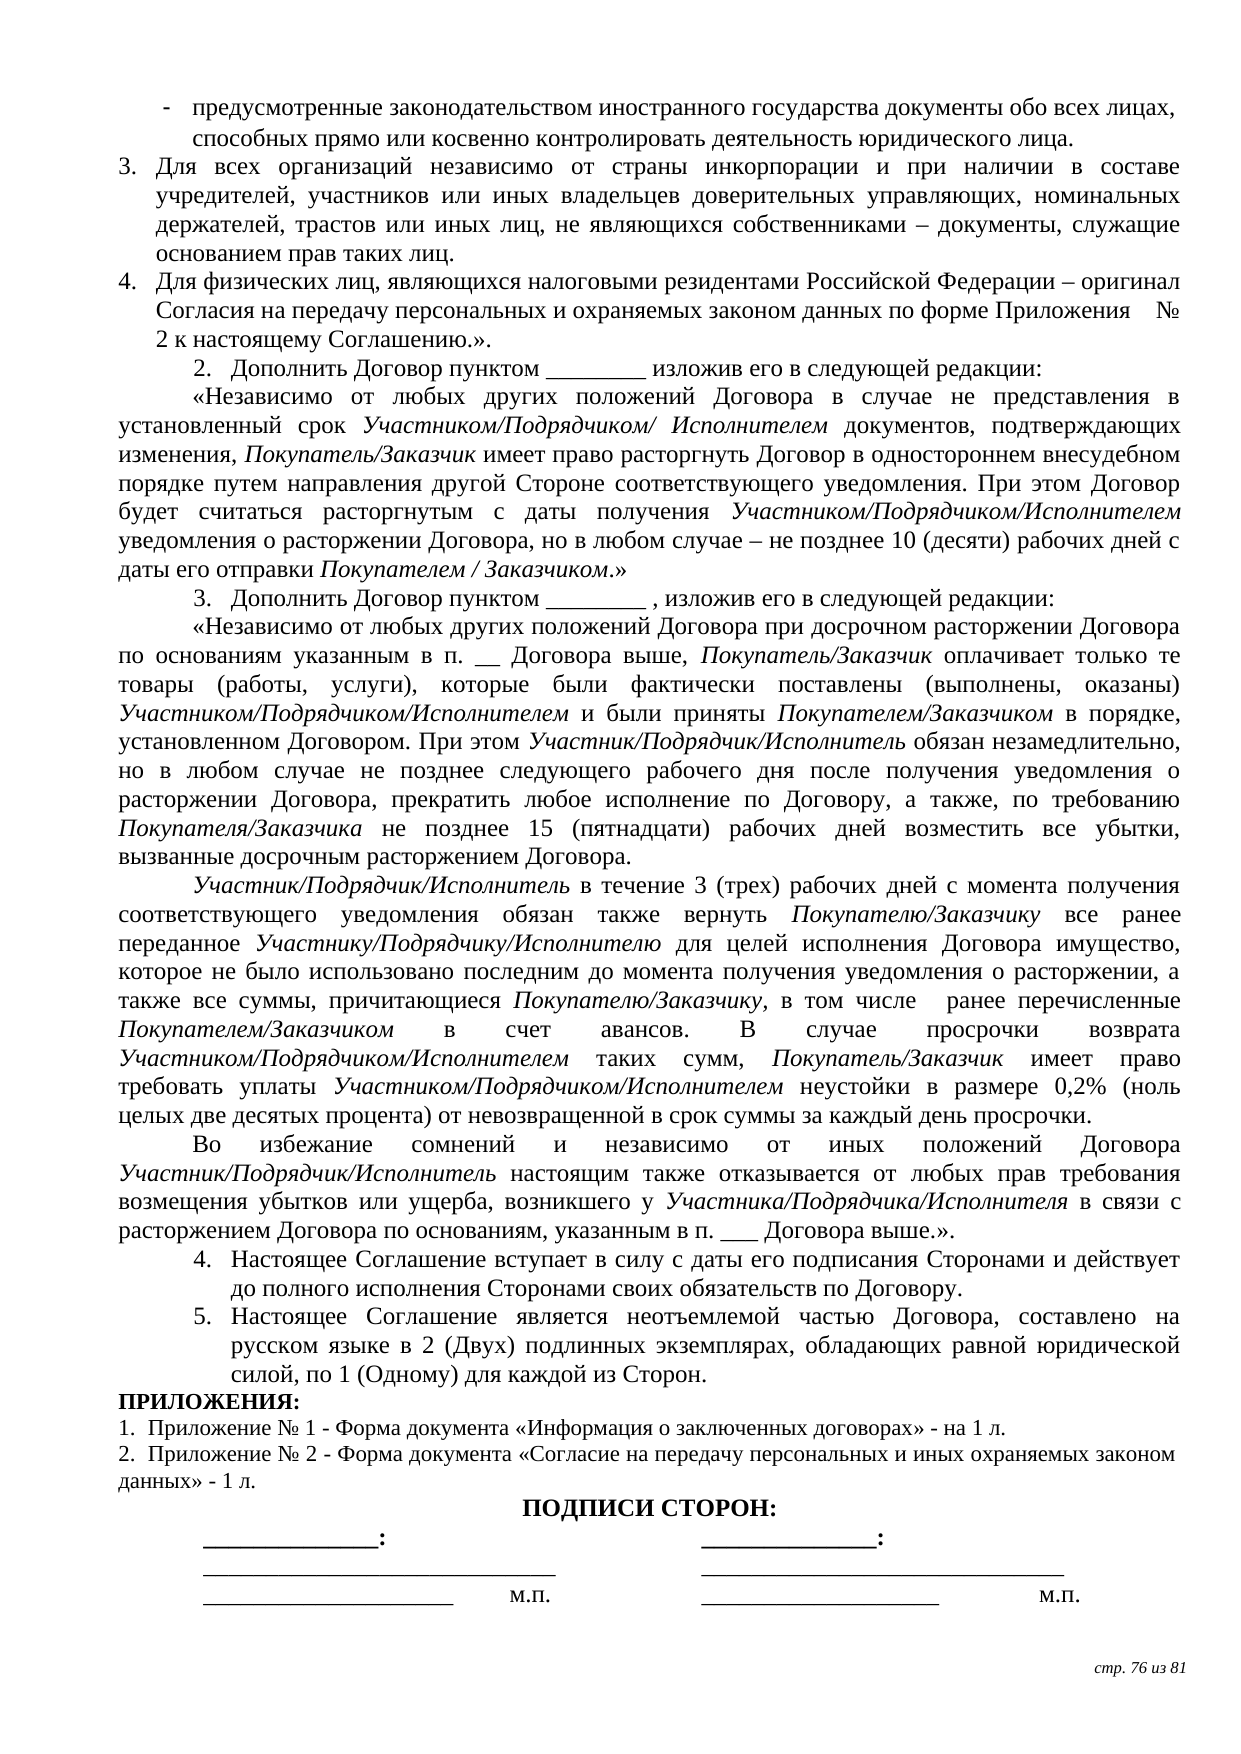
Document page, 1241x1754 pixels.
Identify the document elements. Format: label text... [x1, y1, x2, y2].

title ПОДПИСИ СТОРОН: [118, 1493, 1181, 1522]
list Приложение № 1 - Форма документа «Информация о заключенных договорах» - на 1 л. [118, 1414, 1177, 1440]
list Настоящее Соглашение вступает в силу с даты его подписания Сторонами и действует до полного исполнения Сторонами своих обязательств по Договору. [193, 1244, 1181, 1301]
list Дополнить Договор пунктом ________ , изложив его в следующей редакции: [193, 583, 1181, 611]
table_header ______________: [631, 1522, 1167, 1551]
text «Независимо от любых других положений Договора при досрочном расторжении Договора по основаниям указанным в п. __ Договора выше, Покупатель/Заказчик оплачивает только те товары (работы, услуги), которые были фактически поставлены (выполнены, оказаны) Участником/Подрядчиком/Исполнителем и были приняты Покупателем/Заказчиком в порядке, установленном Договором. При этом Участник/Подрядчик/Исполнитель обязан незамедлительно, но в любом случае не позднее следующего рабочего дня после получения уведомления о расторжении Договора, прекратить любое исполнение по Договору, а также, по требованию Покупателя/Заказчика не позднее 15 (пятнадцати) рабочих дней возместить все убытки, вызванные досрочным расторжением Договора. [118, 611, 1181, 870]
list предусмотренные законодательством иностранного государства документы обо всех лицах, способных прямо или косвенно контролировать деятельность юридического лица. [162, 89, 1181, 151]
table_cell ____________________________ ____________________ м.п. [133, 1551, 631, 1608]
table_cell _____________________________ ___________________ м.п. [631, 1551, 1167, 1608]
list Приложение № 2 - Форма документа «Согласие на передачу персональных и иных охраняемых законом данных» - 1 л. [118, 1440, 1177, 1493]
list Дополнить Договор пунктом ________ изложив его в следующей редакции: [193, 353, 1181, 381]
text «Независимо от любых других положений Договора в случае не представления в установленный срок Участником/Подрядчиком/ Исполнителем документов, подтверждающих изменения, Покупатель/Заказчик имеет право расторгнуть Договор в одностороннем внесудебном порядке путем направления другой Стороне соответствующего уведомления. При этом Договор будет считаться расторгнутым с даты получения Участником/Подрядчиком/Исполнителем уведомления о расторжении Договора, но в любом случае – не позднее 10 (десяти) рабочих дней с даты его отправки Покупателем / Заказчиком.» [118, 381, 1181, 583]
table_header ______________: [133, 1522, 631, 1551]
text ПРИЛОЖЕНИЯ: [118, 1388, 1181, 1414]
list Для физических лиц, являющихся налоговыми резидентами Российской Федерации – оригинал Согласия на передачу персональных и охраняемых законом данных по форме Приложения № 2 к настоящему Соглашению.». [118, 266, 1181, 353]
list Для всех организаций независимо от страны инкорпорации и при наличии в составе учредителей, участников или иных владельцев доверительных управляющих, номинальных держателей, трастов или иных лиц, не являющихся собственниками – документы, служащие основанием прав таких лиц. [118, 151, 1181, 266]
list Настоящее Соглашение является неотъемлемой частью Договора, составлено на русском языке в 2 (Двух) подлинных экземплярах, обладающих равной юридической силой, по 1 (Одному) для каждой из Сторон. [193, 1301, 1181, 1388]
text Участник/Подрядчик/Исполнитель в течение 3 (трех) рабочих дней с момента получения соответствующего уведомления обязан также вернуть Покупателю/Заказчику все ранее переданное Участнику/Подрядчику/Исполнителю для целей исполнения Договора имущество, которое не было использовано последним до момента получения уведомления о расторжении, а также все суммы, причитающиеся Покупателю/Заказчику, в том числе ранее перечисленные Покупателем/Заказчиком в счет авансов. В случае просрочки возврата Участником/Подрядчиком/Исполнителем таких сумм, Покупатель/Заказчик имеет право требовать уплаты Участником/Подрядчиком/Исполнителем неустойки в размере 0,2% (ноль целых две десятых процента) от невозвращенной в срок суммы за каждый день просрочки. [118, 870, 1181, 1129]
text Во избежание сомнений и независимо от иных положений Договора Участник/Подрядчик/Исполнитель настоящим также отказывается от любых прав требования возмещения убытков или ущерба, возникшего у Участника/Подрядчика/Исполнителя в связи с расторжением Договора по основаниям, указанным в п. ___ Договора выше.». [118, 1129, 1181, 1244]
